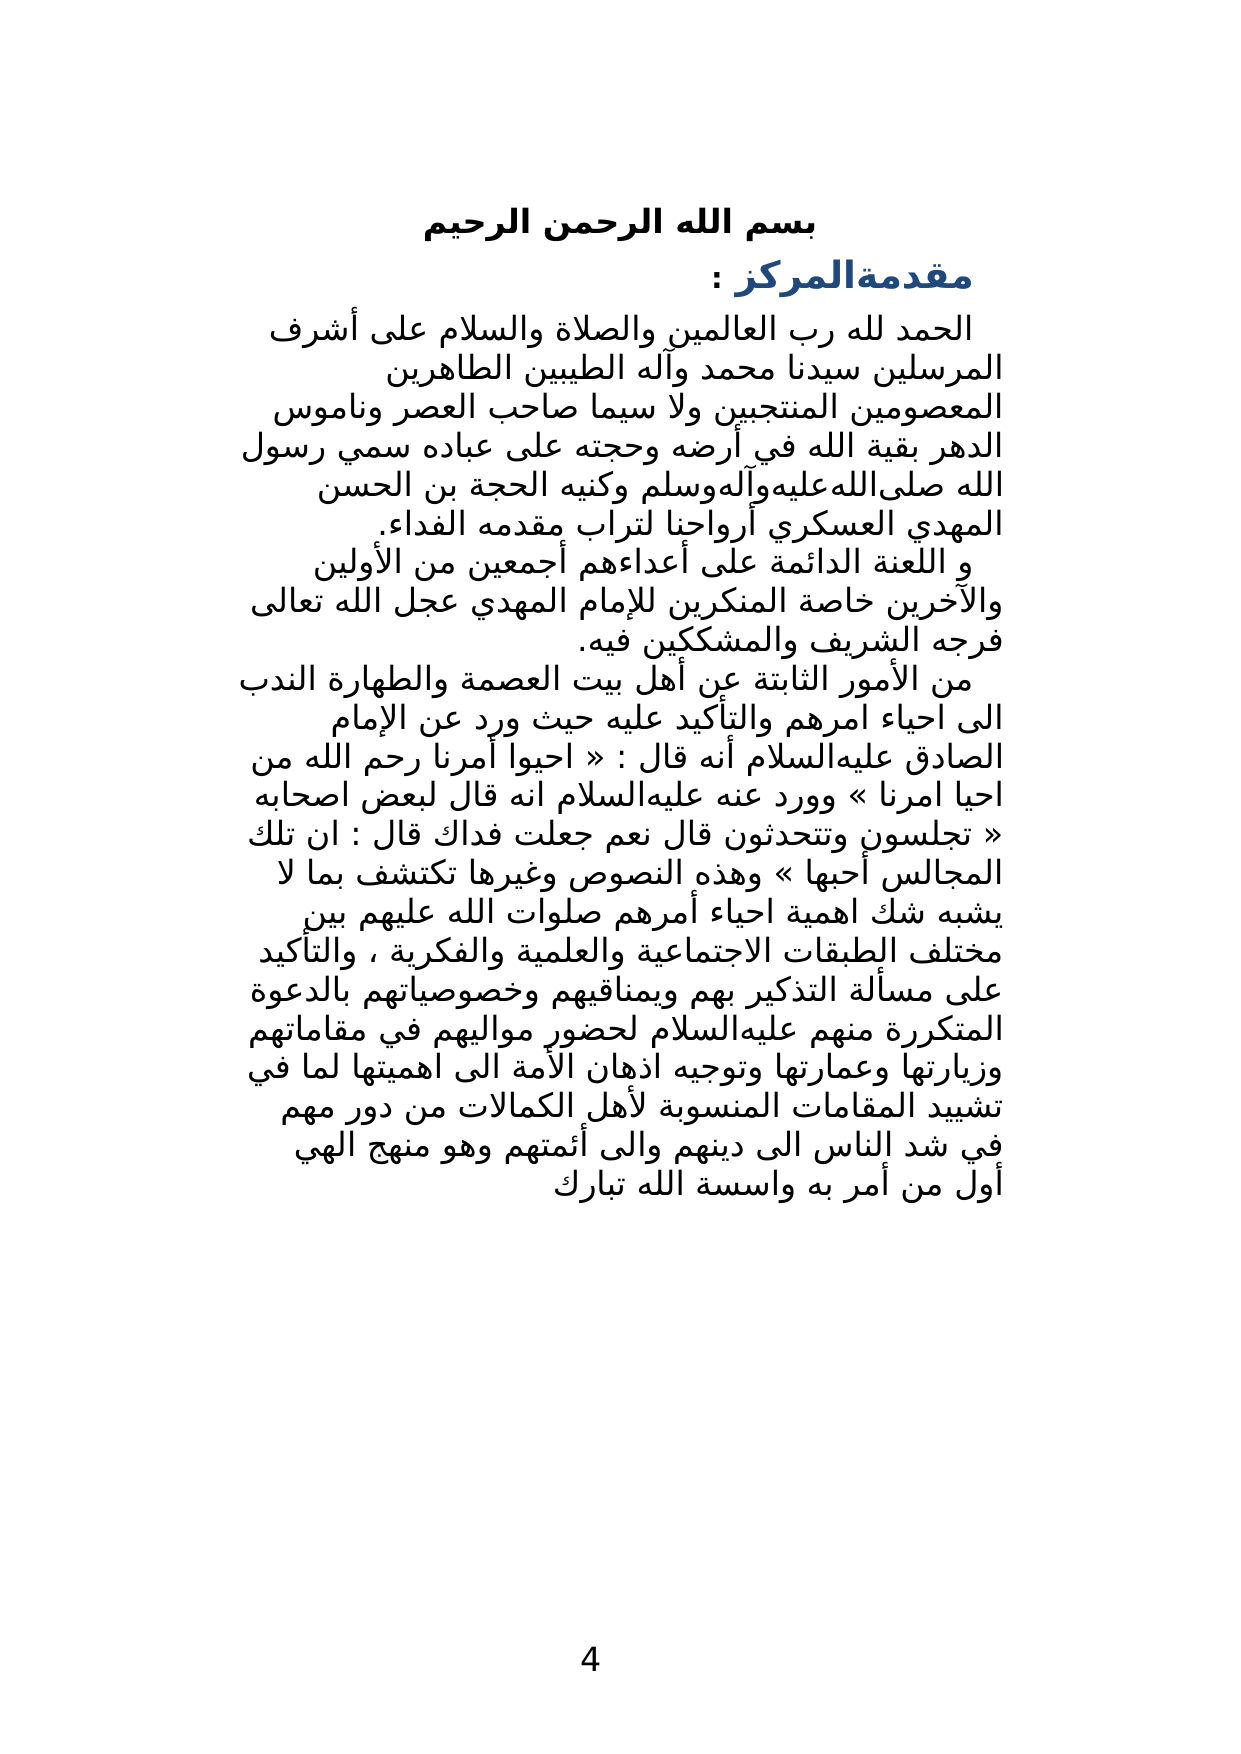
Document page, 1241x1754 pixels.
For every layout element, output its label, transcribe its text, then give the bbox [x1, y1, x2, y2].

subtitle مقدمةالمركز : [236, 253, 1004, 297]
text الحمد لله رب العالمين والصلاة والسلام على أشرف المرسلين سيدنا محمد وآله الطيبين الطاهرين المعصومين المنتجبين ولا سيما صاحب العصر وناموس الدهر بقية الله في أرضه وحجته على عباده سمي رسول الله صلى‌الله‌عليه‌وآله‌وسلم وكنيه الحجة بن الحسن المهدي العسكري أرواحنا لتراب مقدمه الفداء. [236, 310, 1004, 543]
text بسم الله الرحمن الرحيم [236, 202, 1004, 241]
text و اللعنة الدائمة على أعداءهم أجمعين من الأولين والآخرين خاصة المنكرين للإمام المهدي عجل الله تعالى فرجه الشريف والمشككين فيه. [236, 543, 1004, 659]
text من الأمور الثابتة عن أهل بيت العصمة والطهارة الندب الى احياء امرهم والتأكيد عليه حيث ورد عن الإمام الصادق عليه‌السلام أنه قال : « احيوا أمرنا رحم الله من احيا امرنا » وورد عنه عليه‌السلام انه قال لبعض اصحابه « تجلسون وتتحدثون قال نعم جعلت فداك قال : ان تلك المجالس أحبها » وهذه النصوص وغيرها تكتشف بما لا يشبه شك اهمية احياء أمرهم صلوات الله عليهم بين مختلف الطبقات الاجتماعية والعلمية والفكرية ، والتأكيد على مسألة التذكير بهم ويمناقيهم وخصوصياتهم بالدعوة المتكررة منهم عليه‌السلام لحضور مواليهم في مقاماتهم وزيارتها وعمارتها وتوجيه اذهان الأمة الى اهميتها لما في تشييد المقامات المنسوبة لأهل الكمالات من دور مهم في شد الناس الى دينهم والى أئمتهم وهو منهج الهي أول من أمر به واسسة الله تبارك [236, 659, 1004, 1203]
